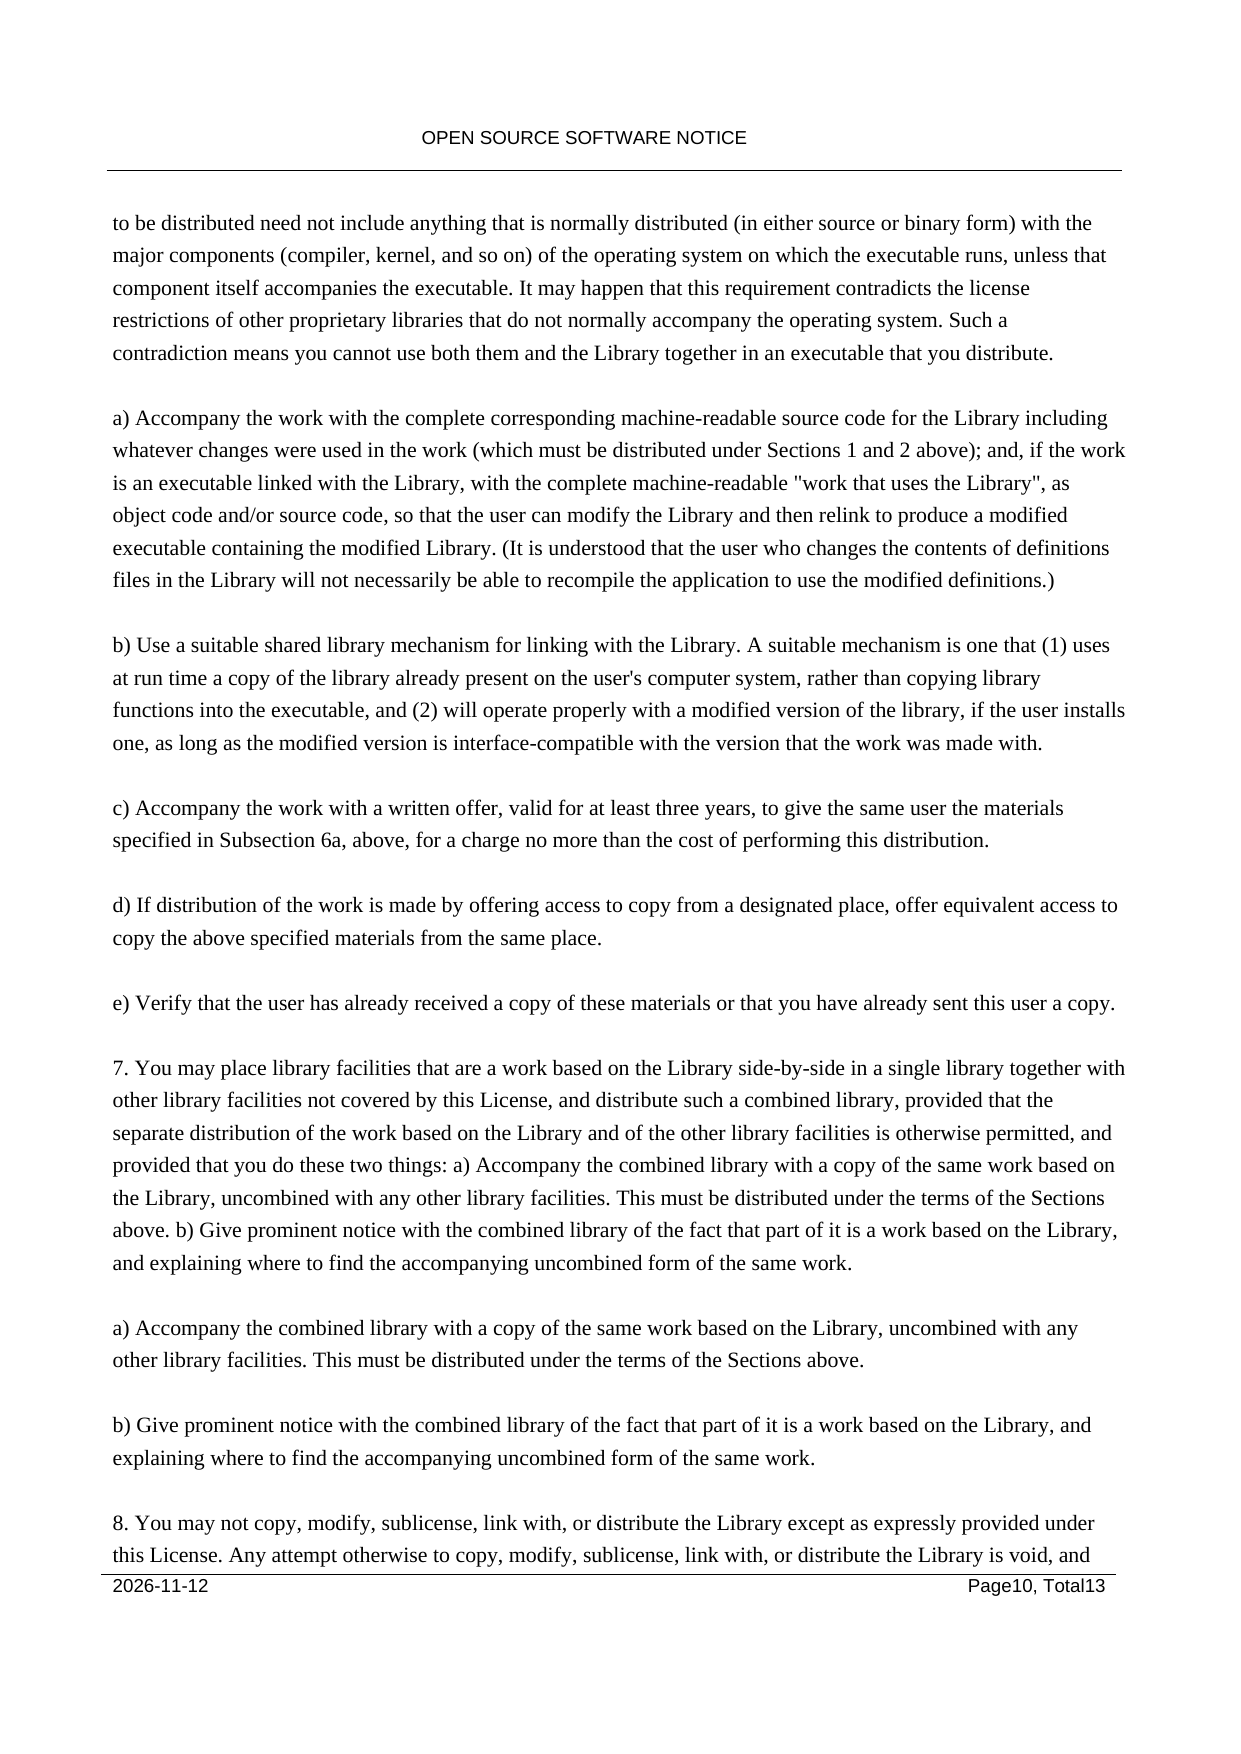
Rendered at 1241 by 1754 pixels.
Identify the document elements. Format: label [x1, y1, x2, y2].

text [112, 206, 1128, 1571]
